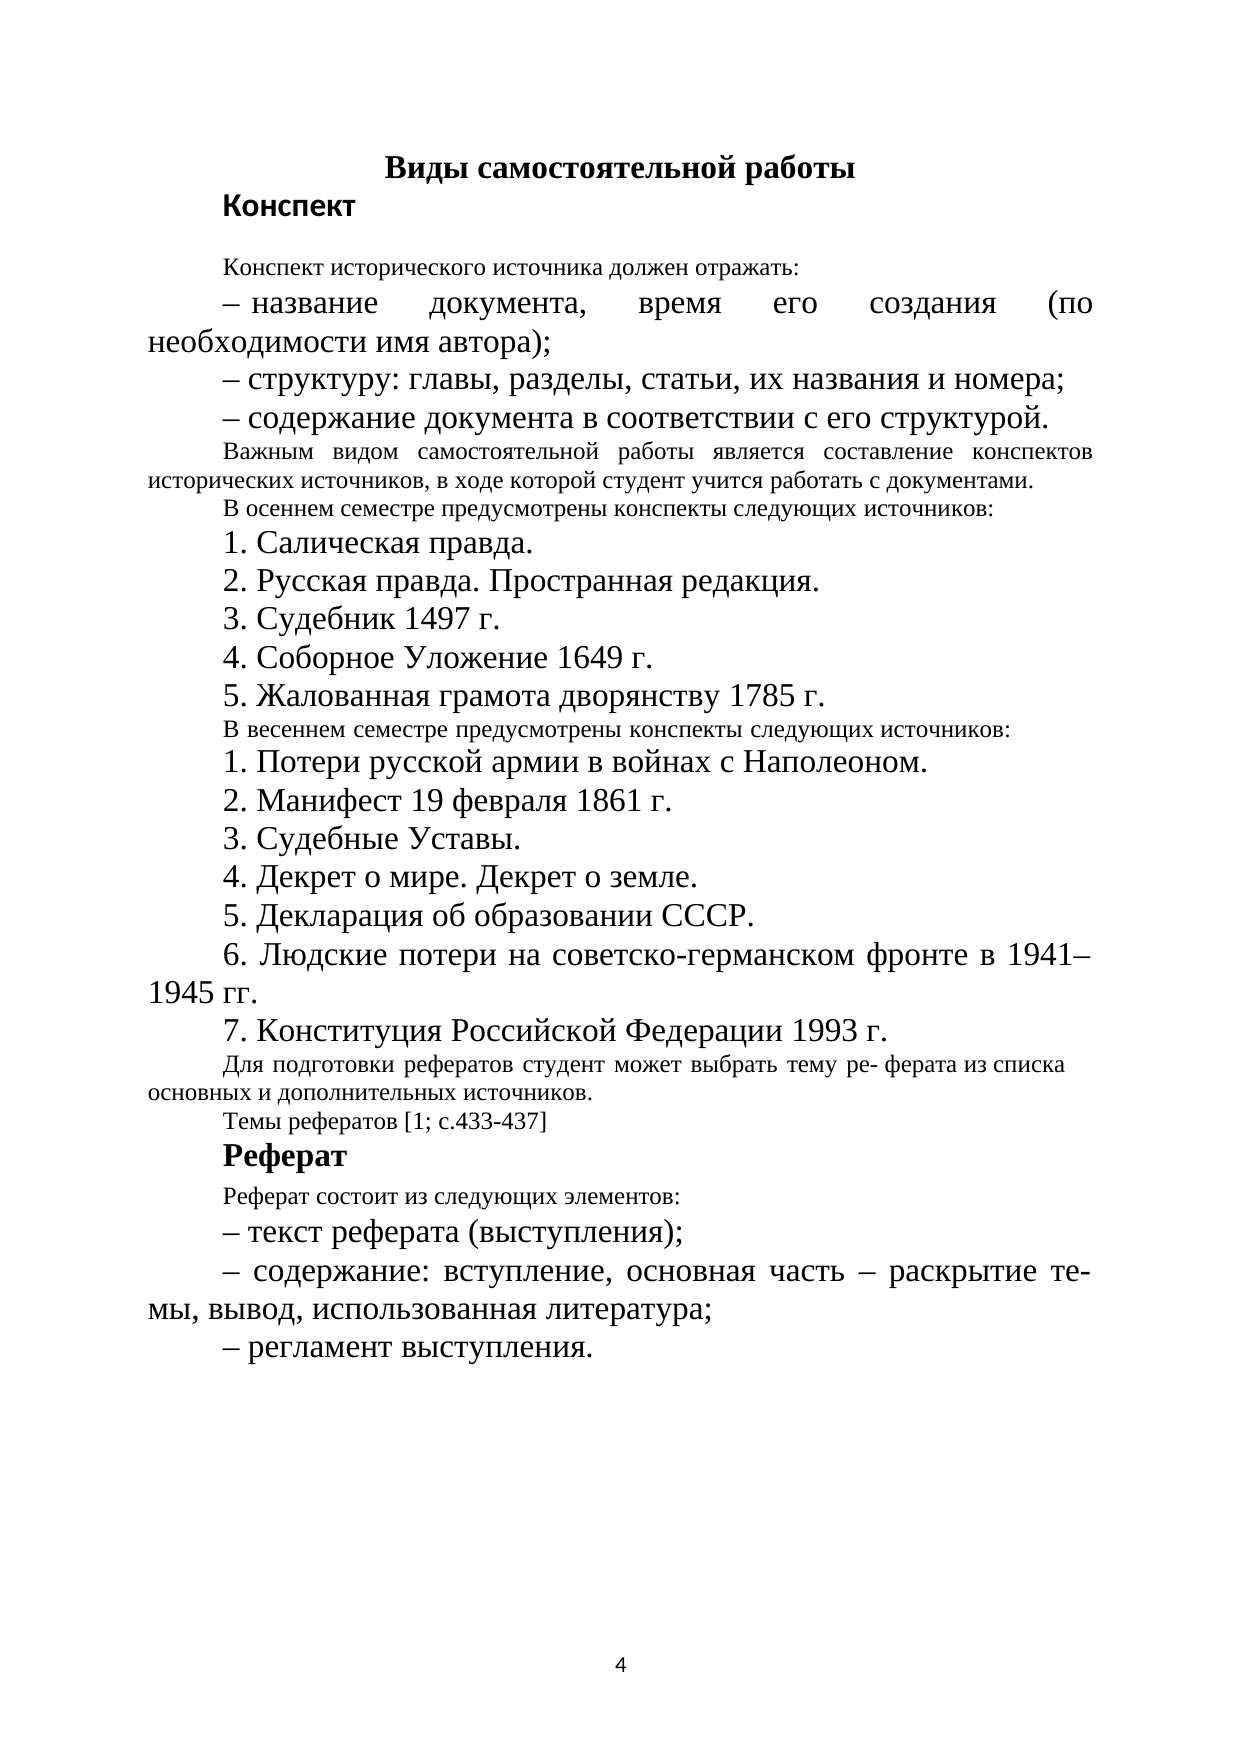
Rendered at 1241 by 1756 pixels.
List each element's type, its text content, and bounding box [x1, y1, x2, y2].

text Важным видом самостоятельной работы является составление конспектов исторических источников, в ходе которой студент учится работать с документами. [148, 436, 1093, 493]
list название документа, время его создания (по необходимости имя автора); [148, 283, 1094, 359]
list Декрет о мире. Декрет о земле. [223, 857, 1105, 895]
text Реферат состоит из следующих элементов: [223, 1174, 1105, 1212]
text Темы рефератов [1; с.433-437] [223, 1106, 1105, 1135]
list Салическая правда. [223, 522, 1105, 561]
list регламент выступления. [223, 1327, 1105, 1365]
list Людские потери на советско-германском фронте в 1941– 1945 гг. [148, 934, 1093, 1011]
list Судебные Уставы. [223, 819, 1105, 857]
list структуру: главы, разделы, статьи, их названия и номера; [223, 359, 1105, 397]
list Соборное Уложение 1649 г. [223, 637, 1105, 676]
list Конституция Российской Федерации 1993 г. [223, 1011, 1105, 1049]
text Конспект [223, 186, 1105, 224]
list текст реферата (выступления); [223, 1212, 1105, 1250]
text В весеннем семестре предусмотрены конспекты следующих источников: [148, 714, 1105, 743]
text Для подготовки рефератов студент может выбрать тему ре- ферата из списка основных и дополнительных источников. [148, 1049, 1105, 1106]
list Судебник 1497 г. [223, 599, 1105, 637]
subtitle Виды самостоятельной работы [384, 148, 1105, 186]
list Декларация об образовании СССР. [223, 895, 1105, 934]
list Потери русской армии в войнах с Наполеоном. [223, 743, 1105, 780]
list Жалованная грамота дворянству 1785 г. [223, 676, 1105, 714]
subtitle Реферат [223, 1136, 1105, 1174]
list содержание документа в соответствии с его структурой. [223, 398, 1105, 436]
text Конспект исторического источника должен отражать: [223, 245, 1105, 283]
list содержание: вступление, основная часть – раскрытие те- мы, вывод, использованная литература; [148, 1250, 1093, 1327]
text В осеннем семестре предусмотрены конспекты следующих источников: [148, 493, 1092, 522]
list Русская правда. Пространная редакция. [223, 561, 1105, 599]
list Манифест 19 февраля 1861 г. [223, 780, 1105, 819]
